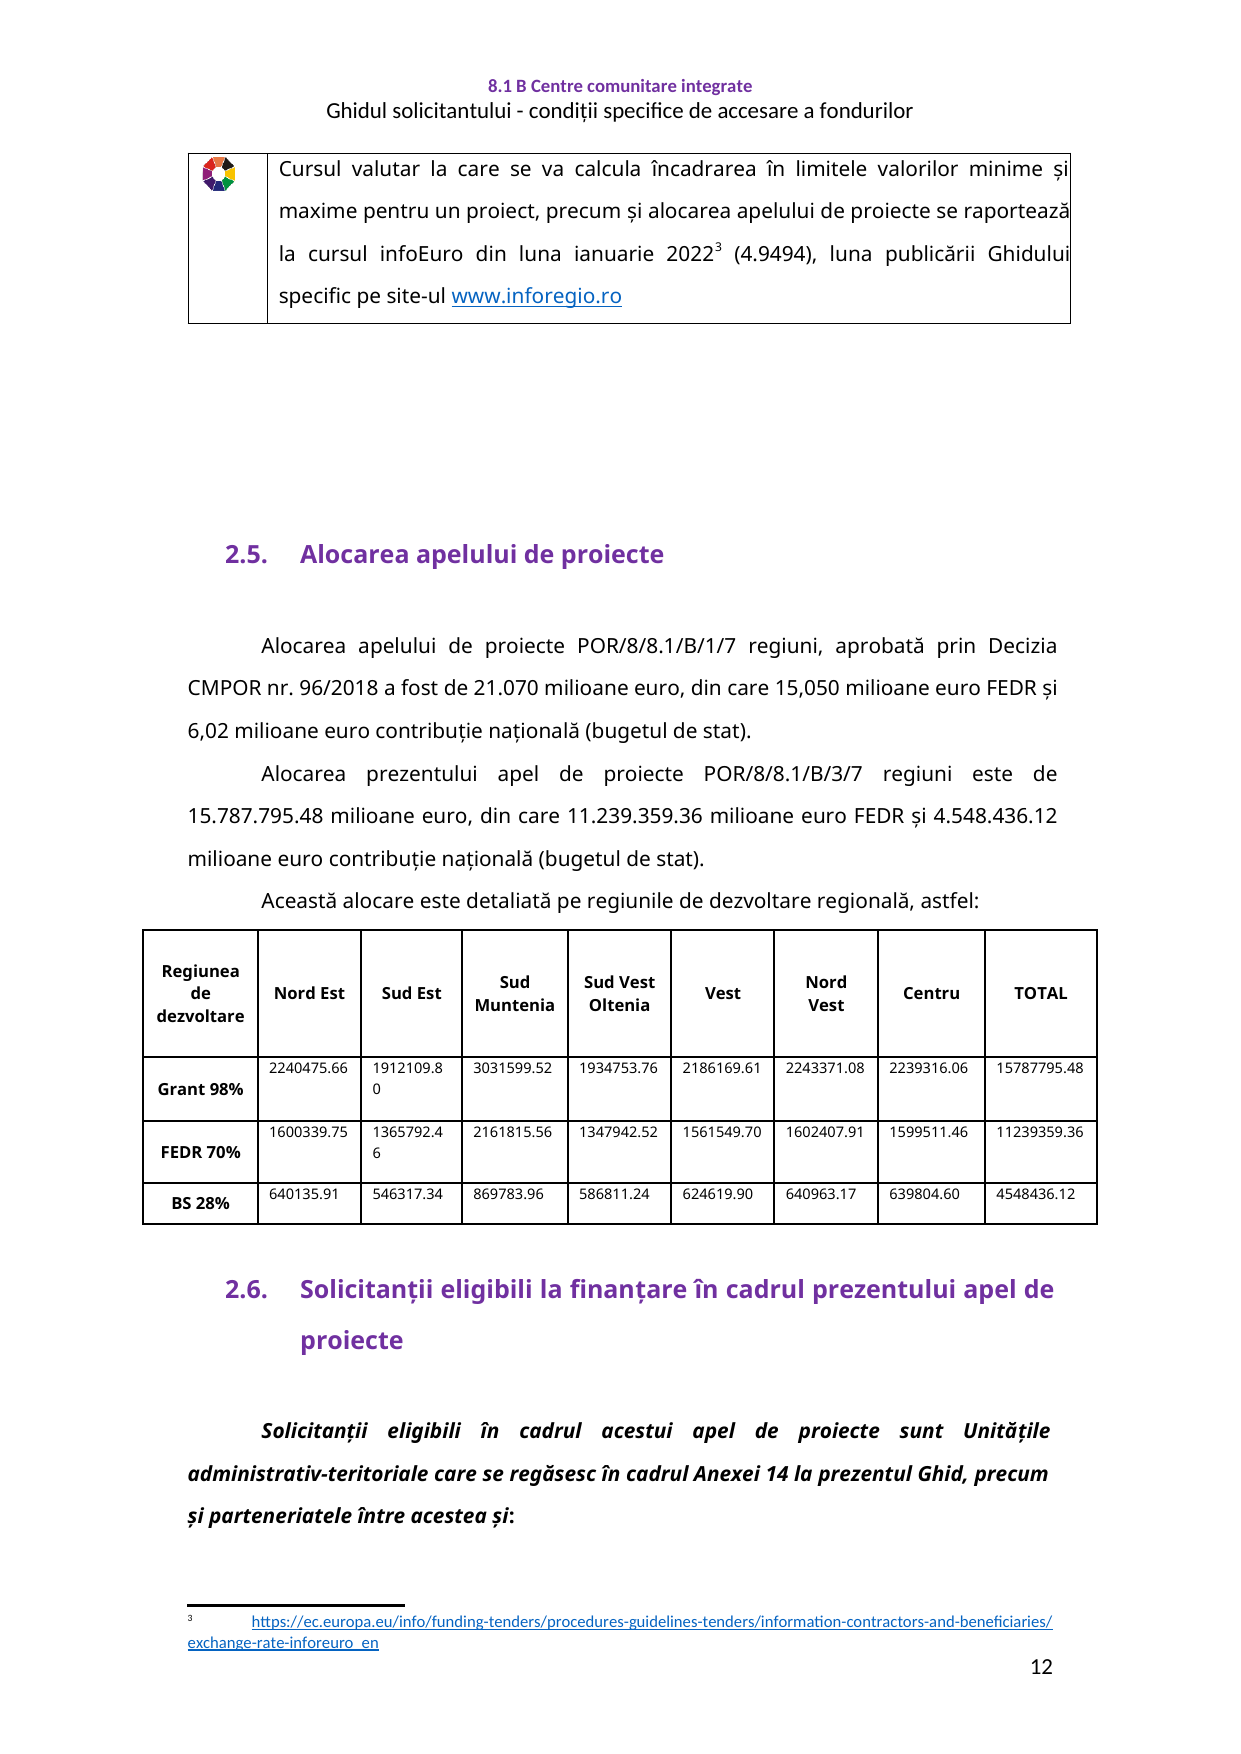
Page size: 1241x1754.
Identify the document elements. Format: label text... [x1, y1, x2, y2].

table_cell 2239316.06 [879, 1058, 984, 1120]
table_header Sud Muntenia [463, 931, 567, 1056]
table_cell 639804.60 [879, 1184, 984, 1223]
table_cell 586811.24 [569, 1184, 670, 1223]
table_cell Grant 98% [144, 1058, 257, 1120]
table_cell 2243371.08 [775, 1058, 877, 1120]
table_cell 1599511.46 [879, 1122, 984, 1182]
table_header Vest [672, 931, 773, 1056]
table_cell 15787795.48 [986, 1058, 1096, 1120]
table_cell 11239359.36 [986, 1122, 1096, 1182]
table_cell 640963.17 [775, 1184, 877, 1223]
table_cell 2240475.66 [259, 1058, 360, 1120]
table_header Cursul valutar la care se va calcula încadrarea în limitele valorilor minime și maxime pentru un proiect, precum şi alocarea apelului de proiecte se raportează la cursul infoEuro din luna ianuarie 2022 (4.9494), luna publicării Ghidului specific pe site-ul www.inforegio.ro [268, 154, 1070, 323]
subtitle Alocarea apelului de proiecte [225, 537, 1055, 571]
table_cell 869783.96 [463, 1184, 567, 1223]
table_cell 624619.90 [672, 1184, 773, 1223]
table_cell 3031599.52 [463, 1058, 567, 1120]
table_cell 1600339.75 [259, 1122, 360, 1182]
picture [199, 153, 240, 196]
table_header Sud Vest Oltenia [569, 931, 670, 1056]
subtitle Solicitanţii eligibili la finanțare în cadrul prezentului apel de proiecte [225, 1272, 1055, 1357]
table_header Centru [879, 931, 984, 1056]
table_cell BS 28% [144, 1184, 257, 1223]
table_cell 546317.34 [362, 1184, 461, 1223]
table_header [189, 154, 267, 323]
table_header Nord Est [259, 931, 360, 1056]
text Alocarea apelului de proiecte POR/8/8.1/B/1/7 regiuni, aprobată prin Decizia CMPOR nr. 96/2018 a fost de 21.070 milioane euro, din care 15,050 milioane euro FEDR și 6,02 milioane euro contribuţie naţională (bugetul de stat). [187, 631, 1059, 744]
table_cell 2161815.56 [463, 1122, 567, 1182]
table_cell 4548436.12 [986, 1184, 1096, 1223]
table_cell FEDR 70% [144, 1122, 257, 1182]
text Solicitanții eligibili în cadrul acestui apel de proiecte sunt Unităţile administrativ-teritoriale care se regăsesc în cadrul Anexei 14 la prezentul Ghid, precum şi parteneriatele între acestea şi: [187, 1416, 1053, 1530]
table_cell 2186169.61 [672, 1058, 773, 1120]
table_cell 1602407.91 [775, 1122, 877, 1182]
table_cell 1912109.80 [362, 1058, 461, 1120]
text Această alocare este detaliată pe regiunile de dezvoltare regională, astfel: [187, 886, 1059, 915]
table_header TOTAL [986, 931, 1096, 1056]
text Alocarea prezentului apel de proiecte POR/8/8.1/B/3/7 regiuni este de 15.787.795.48 milioane euro, din care 11.239.359.36 milioane euro FEDR și 4.548.436.12 milioane euro contribuţie naţională (bugetul de stat). [187, 759, 1059, 872]
table_header Nord Vest [775, 931, 877, 1056]
table_cell 1365792.46 [362, 1122, 461, 1182]
table_cell 1934753.76 [569, 1058, 670, 1120]
table_header Regiunea de dezvoltare [144, 931, 257, 1056]
table_header Sud Est [362, 931, 461, 1056]
table_cell 1561549.70 [672, 1122, 773, 1182]
table_cell 640135.91 [259, 1184, 360, 1223]
table_cell 1347942.52 [569, 1122, 670, 1182]
